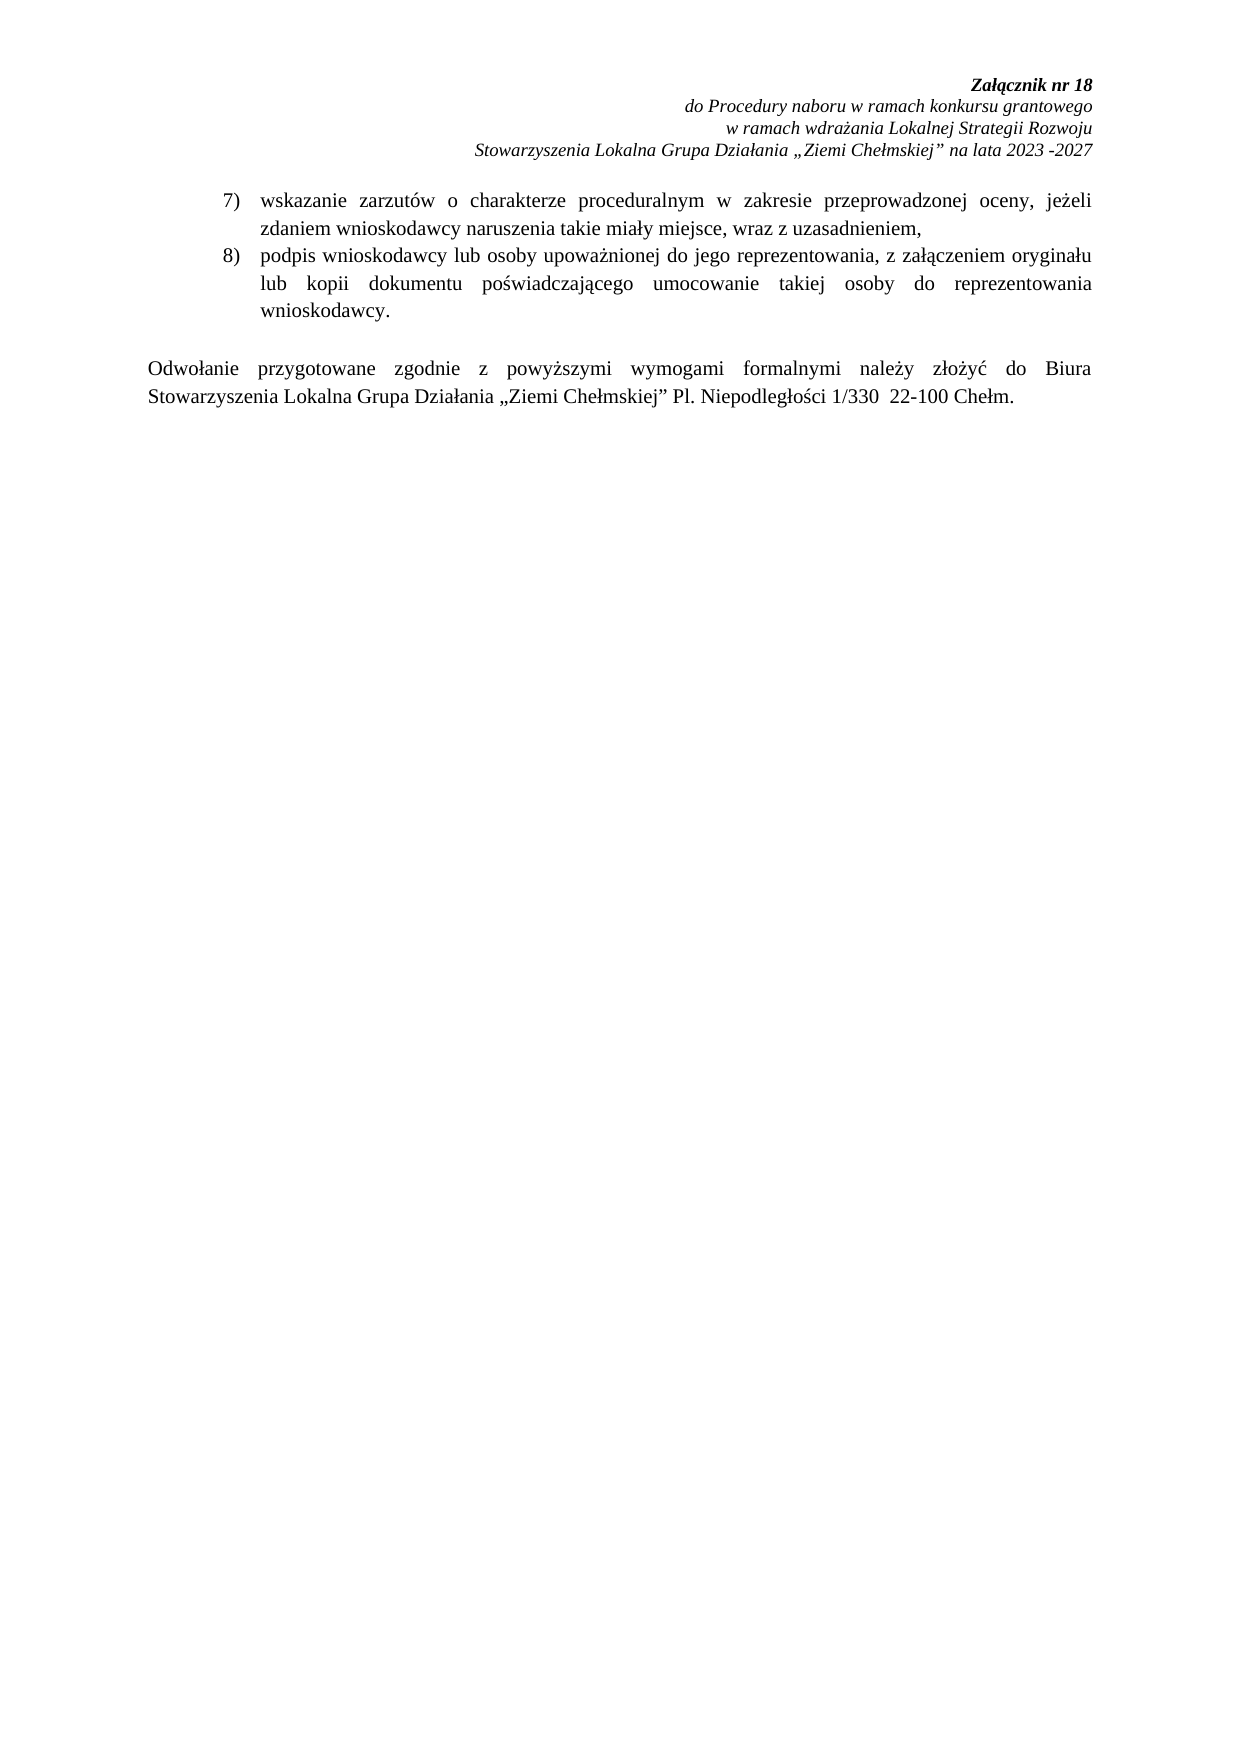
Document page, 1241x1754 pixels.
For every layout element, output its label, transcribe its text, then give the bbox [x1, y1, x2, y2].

text Odwołanie przygotowane zgodnie z powyższymi wymogami formalnymi należy złożyć do Biura Stowarzyszenia Lokalna Grupa Działania „Ziemi Chełmskiej” Pl. Niepodległości 1/330 22-100 Chełm. [148, 356, 1093, 408]
list podpis wnioskodawcy lub osoby upoważnionej do jego reprezentowania, z załączeniem oryginału lub kopii dokumentu poświadczającego umocowanie takiej osoby do reprezentowania wnioskodawcy. [223, 243, 1093, 322]
list wskazanie zarzutów o charakterze proceduralnym w zakresie przeprowadzonej oceny, jeżeli zdaniem wnioskodawcy naruszenia takie miały miejsce, wraz z uzasadnieniem, [223, 188, 1093, 240]
